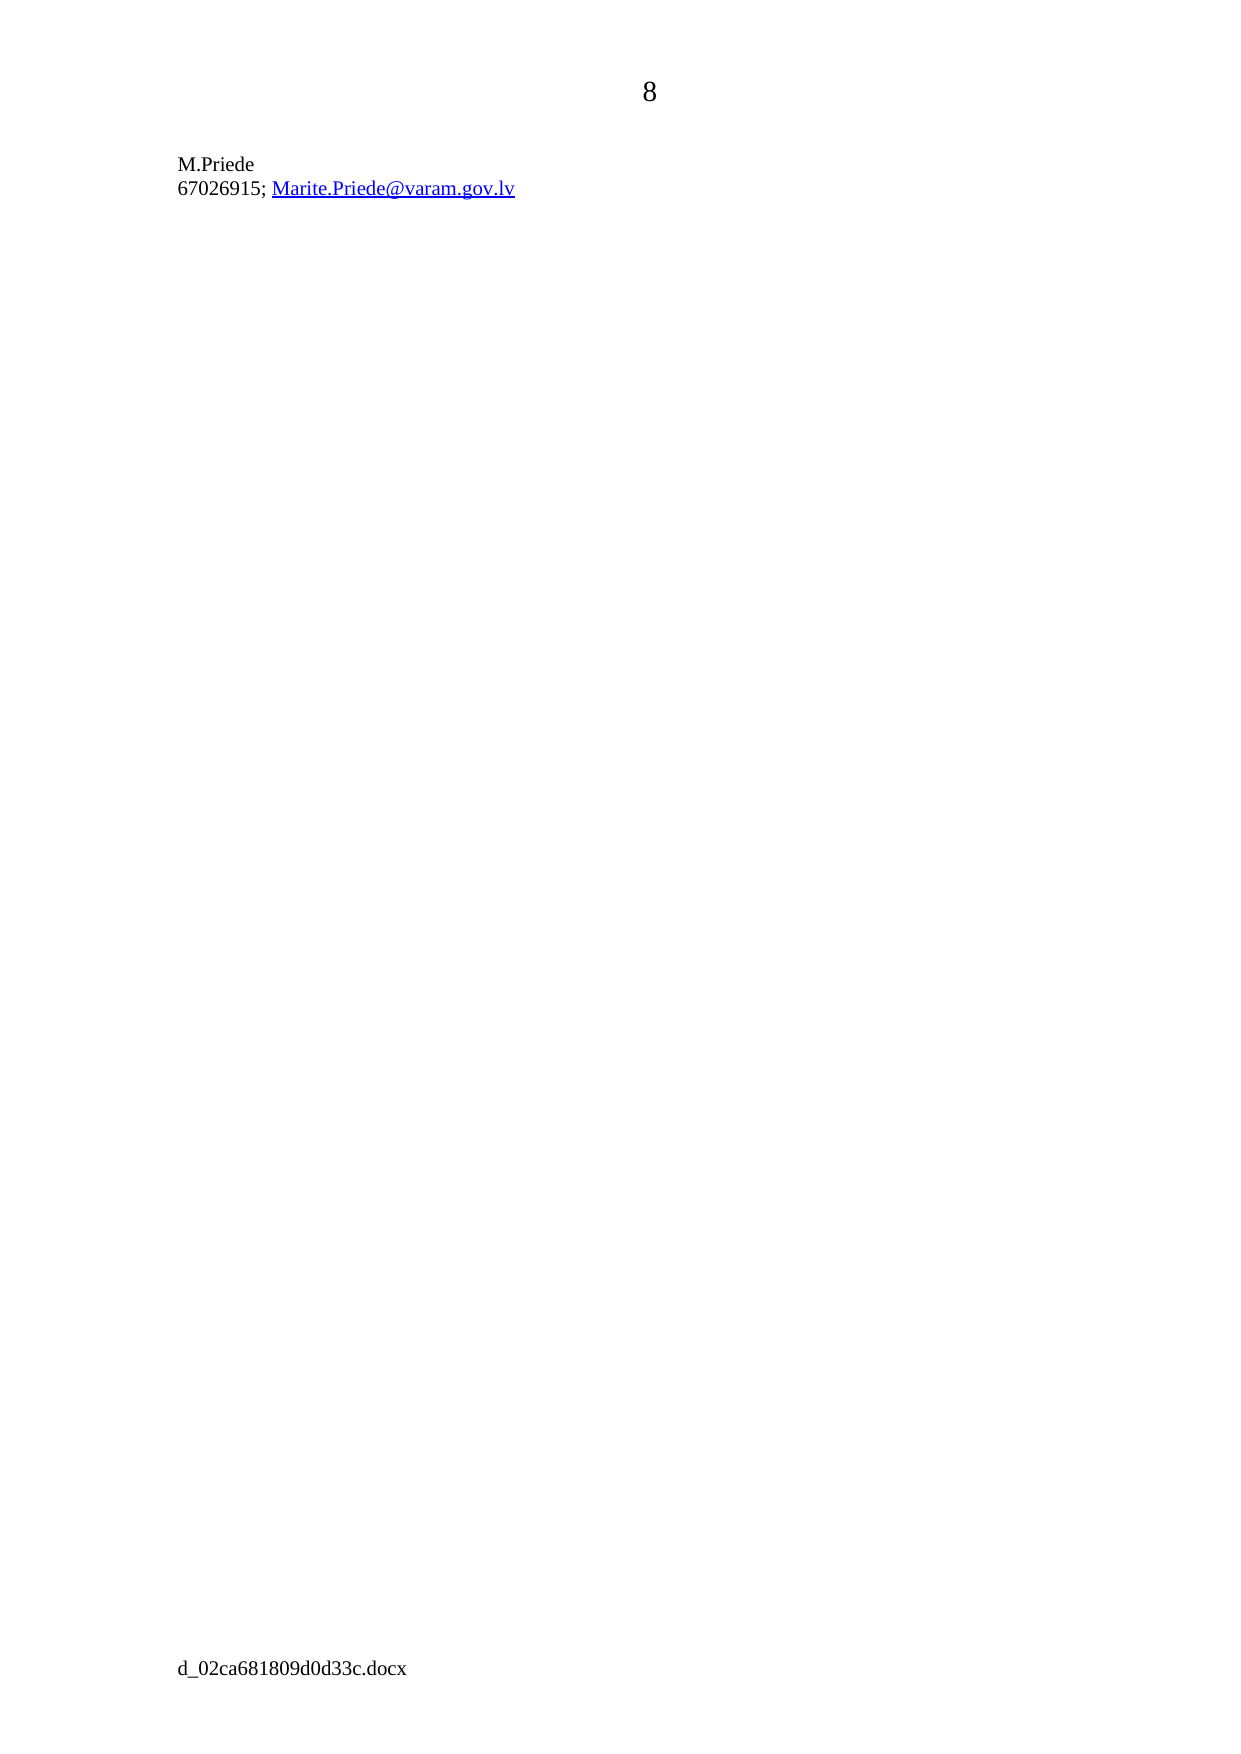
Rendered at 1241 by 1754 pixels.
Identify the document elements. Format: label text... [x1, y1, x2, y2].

text 67026915; Marite.Priede@varam.gov.lv [177, 176, 1122, 200]
text M.Priede [177, 152, 1122, 176]
